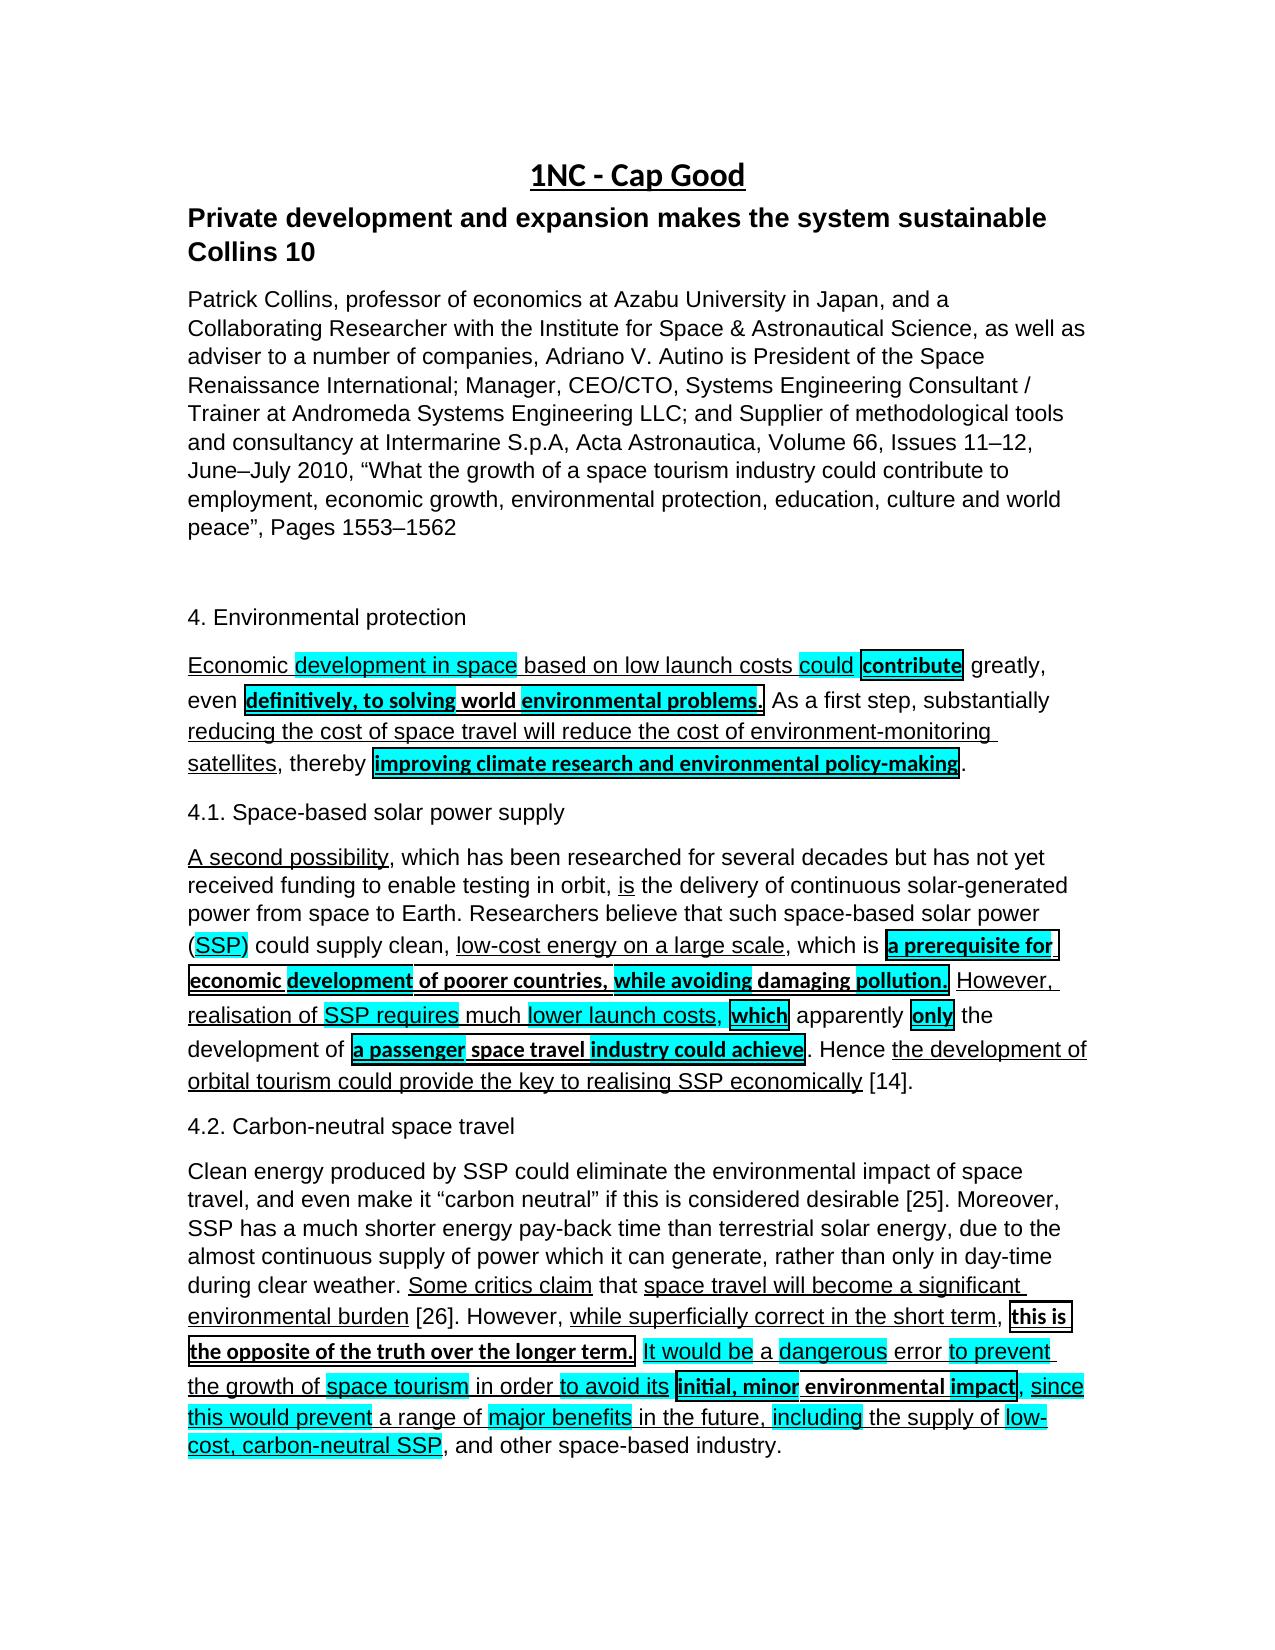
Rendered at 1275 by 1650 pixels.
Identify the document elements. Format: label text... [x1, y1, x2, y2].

text Patrick Collins, professor of economics at Azabu University in Japan, and a Collaborating Researcher with the Institute for Space & Astronautical Science, as well as adviser to a number of companies, Adriano V. Autino is President of the Space Renaissance International; Manager, CEO/CTO, Systems Engineering Consultant / Trainer at Andromeda Systems Engineering LLC; and Supplier of methodological tools and consultancy at Intermarine S.p.A, Acta Astronautica, Volume 66, Issues 11–12, June–July 2010, “What the growth of a space tourism industry could contribute to employment, economic growth, environmental protection, education, culture and world peace”, Pages 1553–1562 [187, 286, 1087, 540]
subtitle Private development and expansion makes the system sustainable [187, 202, 1087, 233]
text Collins 10 [187, 236, 1087, 267]
text 4.1. Space-based solar power supply [187, 798, 1087, 825]
text 4.2. Carbon-neutral space travel [187, 1113, 1087, 1139]
text A second possibility, which has been researched for several decades but has not yet received funding to enable testing in orbit, is the delivery of continuous solar-generated power from space to Earth. Researchers believe that such space-based solar power (SSP) could supply clean, low-cost energy on a large scale, which is a prerequisite for economic development of poorer countries, while avoiding damaging pollution. However, realisation of SSP requires much lower launch costs, which apparently only the development of a passenger space travel industry could achieve. Hence the development of orbital tourism could provide the key to realising SSP economically [14]. [187, 843, 1087, 1094]
subtitle 1NC - Cap Good [187, 154, 1087, 195]
text Clean energy produced by SSP could eliminate the environmental impact of space travel, and even make it “carbon neutral” if this is considered desirable [25]. Moreover, SSP has a much shorter energy pay-back time than terrestrial solar energy, due to the almost continuous supply of power which it can generate, rather than only in day-time during clear weather. Some critics claim that space travel will become a significant environmental burden [26]. However, while superficially correct in the short term, this is the opposite of the truth over the longer term. It would be a dangerous error to prevent the growth of space tourism in order to avoid its initial, minor environmental impact, since this would prevent a range of major benefits in the future, including the supply of low-cost, carbon-neutral SSP, and other space-based industry. [187, 1158, 1087, 1459]
text Economic development in space based on low launch costs could contribute greatly, even definitively, to solving world environmental problems. As a first step, substantially reducing the cost of space travel will reduce the cost of environment-monitoring satellites, thereby improving climate research and environmental policy-making. [187, 649, 1087, 779]
text 4. Environmental protection [187, 604, 1087, 631]
